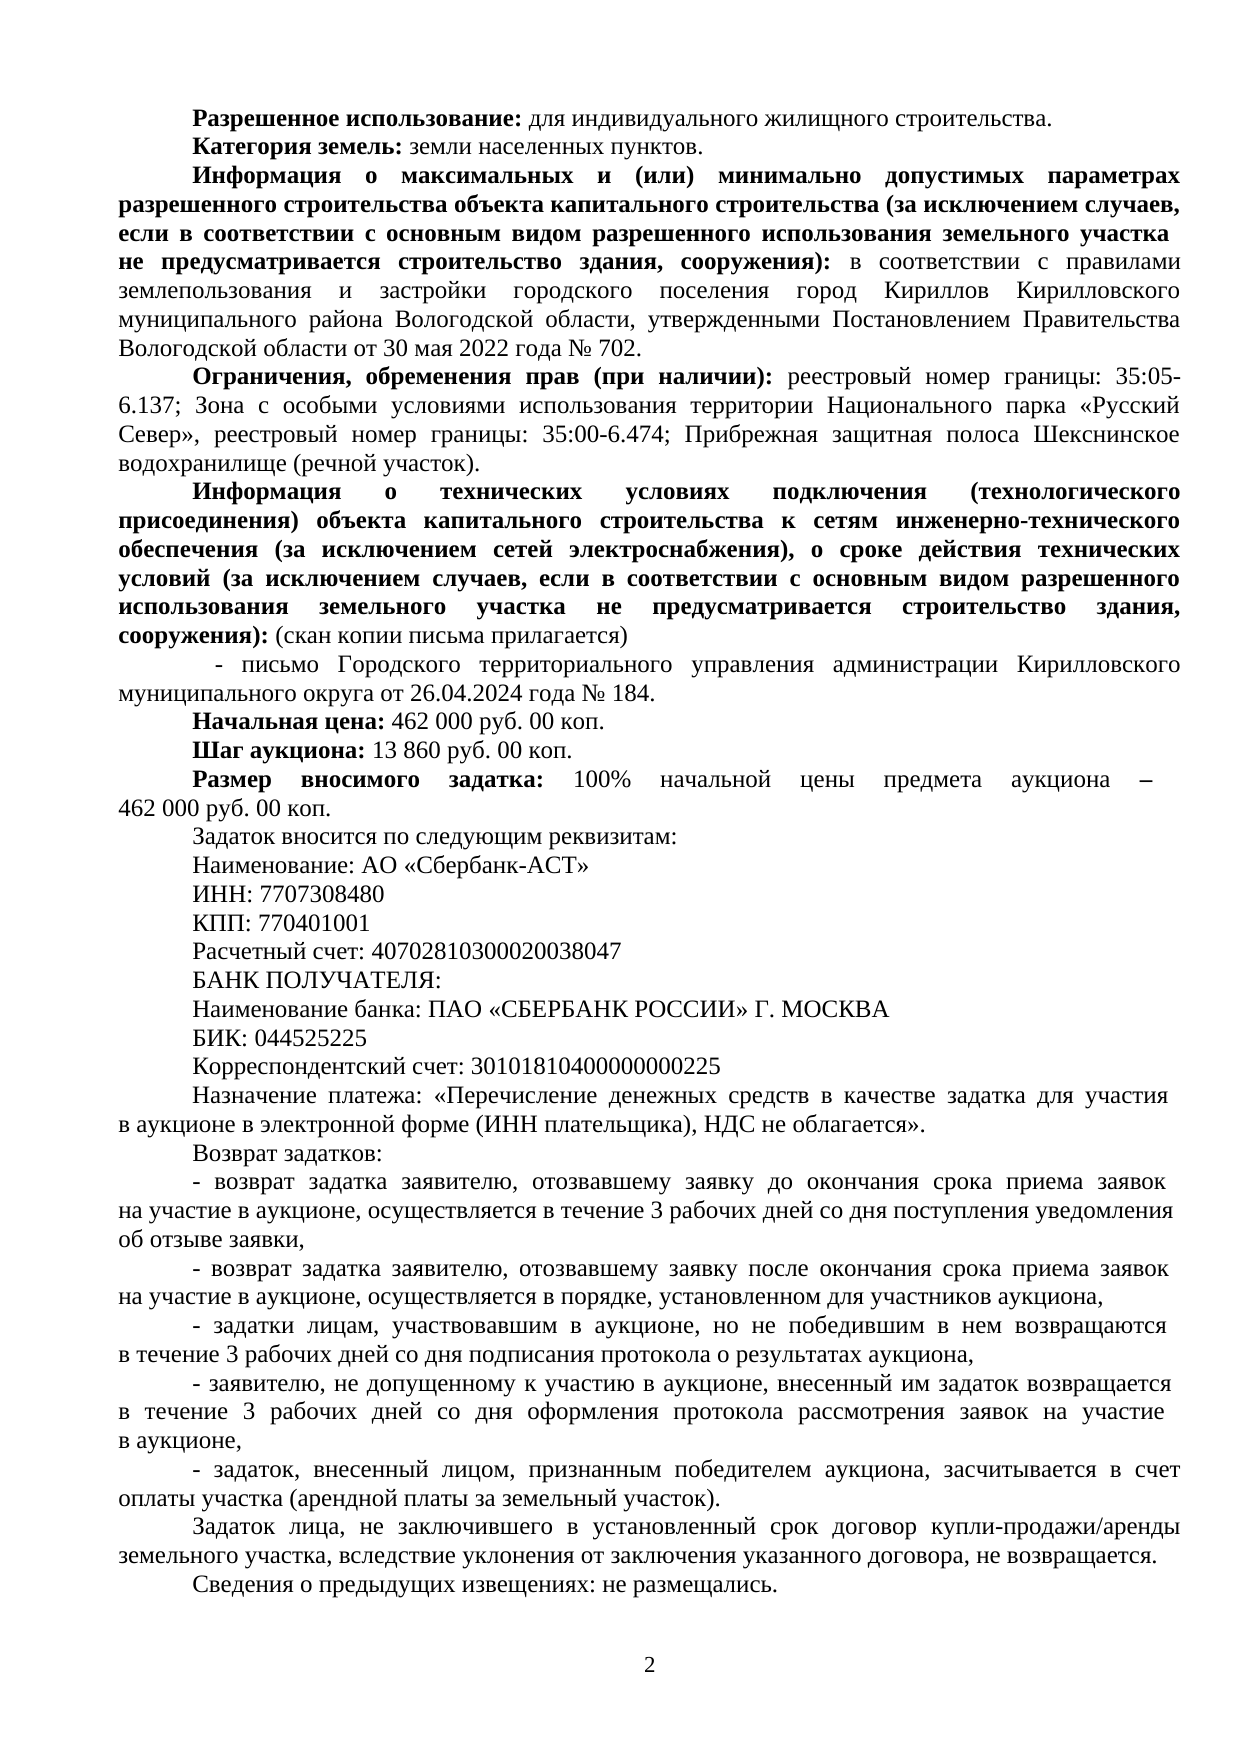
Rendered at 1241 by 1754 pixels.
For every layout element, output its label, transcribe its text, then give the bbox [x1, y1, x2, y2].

text БАНК ПОЛУЧАТЕЛЯ: [118, 965, 1181, 994]
text Возврат задатков: [118, 1138, 1181, 1166]
text - письмо Городского территориального управления администрации Кирилловского муниципального округа от 26.04.2024 года № 184. [118, 649, 1181, 706]
text ИНН: 7707308480 [118, 879, 1181, 908]
text Расчетный счет: 40702810300020038047 [118, 936, 1181, 965]
text Начальная цена: 462 000 руб. 00 коп. [118, 706, 1181, 735]
text Назначение платежа: «Перечисление денежных средств в качестве задатка для участия в аукционе в электронной форме (ИНН плательщика), НДС не облагается». [118, 1080, 1181, 1138]
text - задаток, внесенный лицом, признанным победителем аукциона, засчитывается в счет оплаты участка (арендной платы за земельный участок). [118, 1454, 1181, 1511]
text - заявителю, не допущенному к участию в аукционе, внесенный им задаток возвращается в течение 3 рабочих дней со дня оформления протокола рассмотрения заявок на участие в аукционе, [118, 1368, 1181, 1454]
text Информация о технических условиях подключения (технологического присоединения) объекта капитального строительства к сетям инженерно-технического обеспечения (за исключением сетей электроснабжения), о сроке действия технических условий (за исключением случаев, если в соответствии с основным видом разрешенного использования земельного участка не предусматривается строительство здания, сооружения): (скан копии письма прилагается) [118, 476, 1181, 649]
text Наименование банка: ПАО «СБЕРБАНК РОССИИ» Г. МОСКВА [118, 994, 1181, 1023]
text Задаток вносится по следующим реквизитам: [118, 821, 1181, 850]
text - возврат задатка заявителю, отозвавшему заявку до окончания срока приема заявок на участие в аукционе, осуществляется в течение 3 рабочих дней со дня поступления уведомления об отзыве заявки, [118, 1166, 1181, 1253]
text Сведения о предыдущих извещениях: не размещались. [118, 1569, 1181, 1598]
text - задатки лицам, участвовавшим в аукционе, но не победившим в нем возвращаются в течение 3 рабочих дней со дня подписания протокола о результатах аукциона, [118, 1310, 1181, 1368]
text Корреспондентский счет: 30101810400000000225 [118, 1051, 1181, 1080]
text Разрешенное использование: для индивидуального жилищного строительства. [118, 103, 1181, 131]
text КПП: 770401001 [118, 908, 1181, 936]
text - возврат задатка заявителю, отозвавшему заявку после окончания срока приема заявок на участие в аукционе, осуществляется в порядке, установленном для участников аукциона, [118, 1253, 1181, 1310]
text БИК: 044525225 [118, 1023, 1181, 1051]
text Информация о максимальных и (или) минимально допустимых параметрах разрешенного строительства объекта капитального строительства (за исключением случаев, если в соответствии с основным видом разрешенного использования земельного участка не предусматривается строительство здания, сооружения): в соответствии с правилами землепользования и застройки городского поселения город Кириллов Кирилловского муниципального района Вологодской области, утвержденными Постановлением Правительства Вологодской области от 30 мая 2022 года № 702. [118, 160, 1181, 361]
text Наименование: АО «Сбербанк-АСТ» [118, 850, 1181, 879]
text Шаг аукциона: 13 860 руб. 00 коп. [118, 735, 1181, 764]
text Задаток лица, не заключившего в установленный срок договор купли-продажи/аренды земельного участка, вследствие уклонения от заключения указанного договора, не возвращается. [118, 1511, 1181, 1569]
text Категория земель: земли населенных пунктов. [118, 131, 1181, 160]
text Размер вносимого задатка: 100% начальной цены предмета аукциона – 462 000 руб. 00 коп. [118, 764, 1181, 821]
text Ограничения, обременения прав (при наличии): реестровый номер границы: 35:05-6.137; Зона с особыми условиями использования территории Национального парка «Русский Север», реестровый номер границы: 35:00-6.474; Прибрежная защитная полоса Шекснинское водохранилище (речной участок). [118, 361, 1181, 476]
